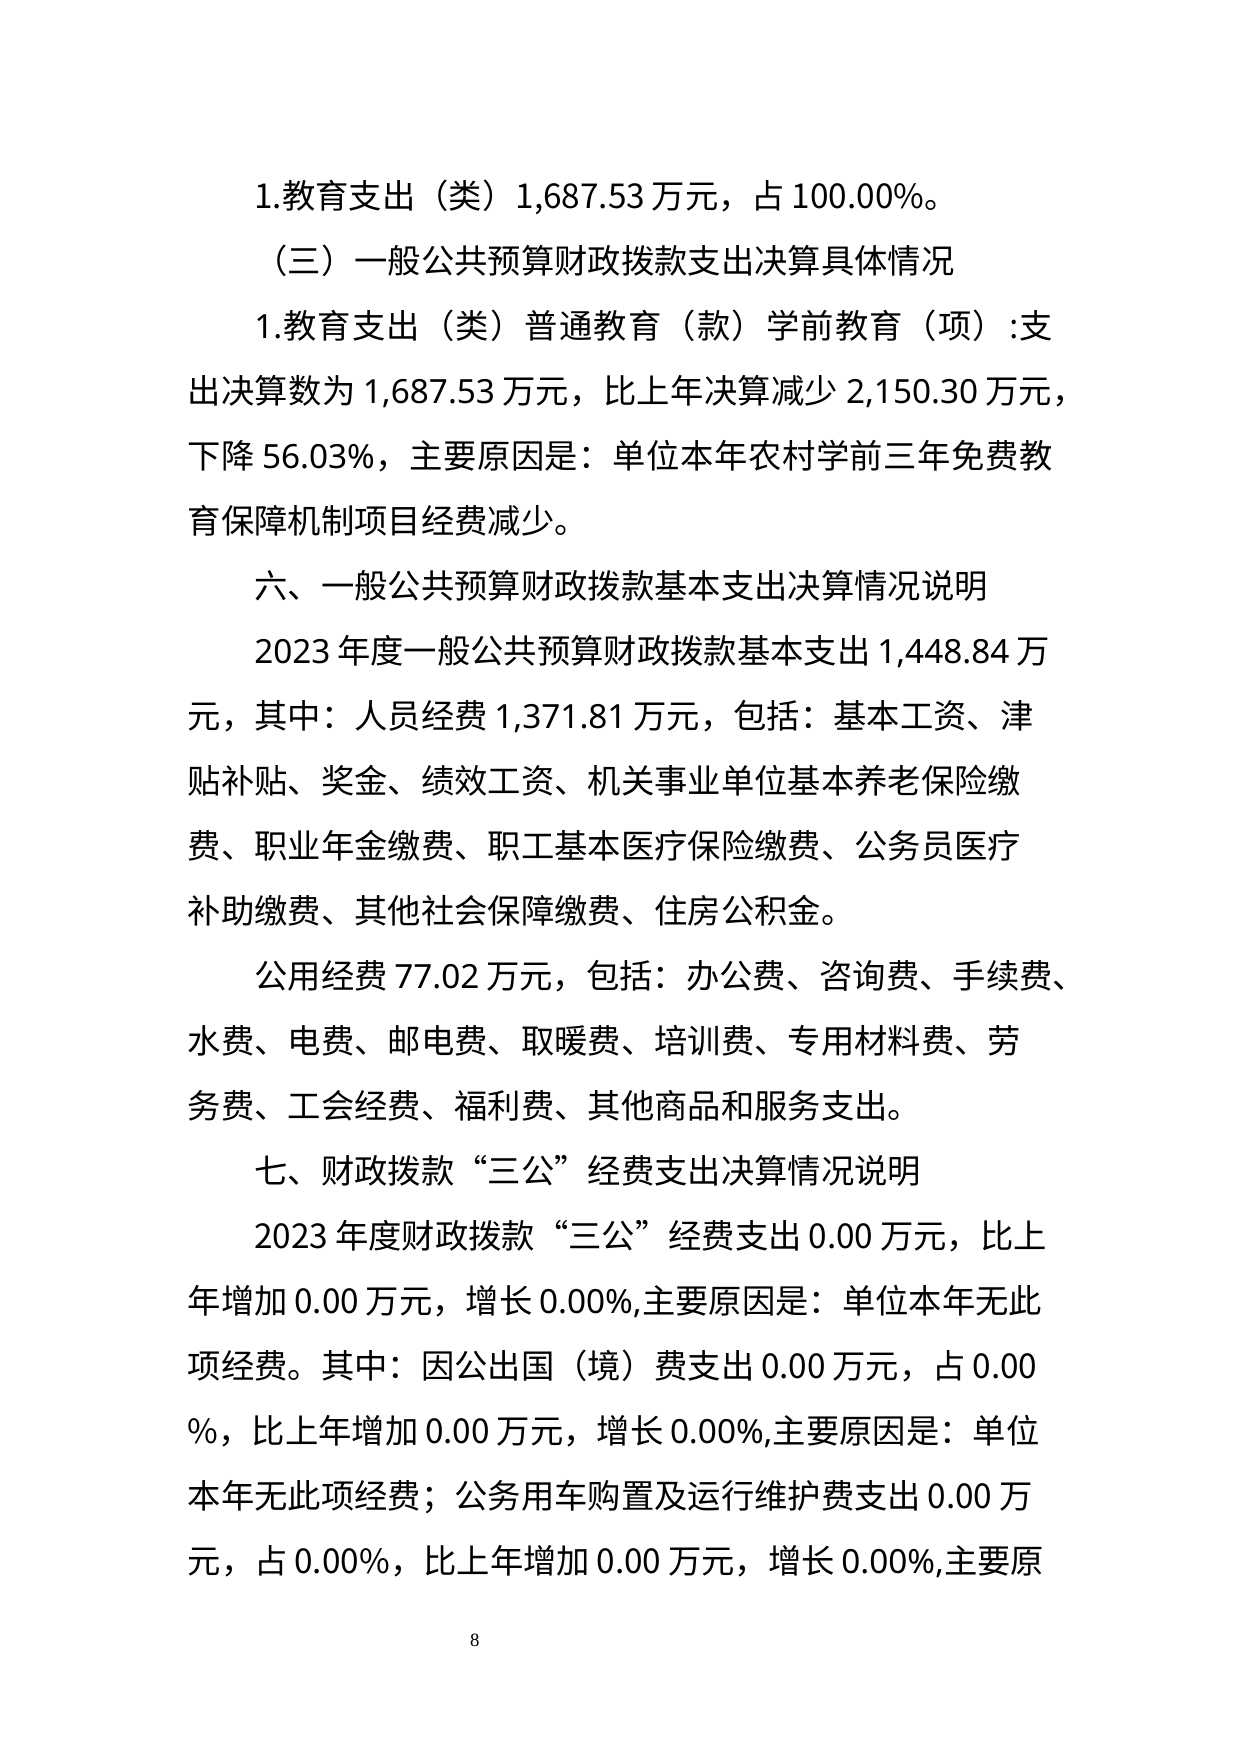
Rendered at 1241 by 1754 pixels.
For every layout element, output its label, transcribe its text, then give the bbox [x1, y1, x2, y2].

text （三）一般公共预算财政拨款支出决算具体情况 [187, 227, 1053, 292]
text 2023年度一般公共预算财政拨款基本支出1,448.84万元，其中：人员经费1,371.81万元，包括：基本工资、津贴补贴、奖金、绩效工资、机关事业单位基本养老保险缴费、职业年金缴费、职工基本医疗保险缴费、公务员医疗补助缴费、其他社会保障缴费、住房公积金。 [187, 617, 1053, 942]
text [187, 1202, 1053, 1592]
text 七、财政拨款“三公”经费支出决算情况说明 [187, 1137, 1053, 1202]
text 公用经费77.02万元，包括：办公费、咨询费、手续费、水费、电费、邮电费、取暖费、培训费、专用材料费、劳务费、工会经费、福利费、其他商品和服务支出。 [187, 942, 1053, 1137]
text 1.教育支出（类）1,687.53万元，占100.00%。 [187, 162, 1053, 227]
text 六、一般公共预算财政拨款基本支出决算情况说明 [187, 552, 1053, 617]
text 1.教育支出（类）普通教育（款）学前教育（项）:支出决算数为1,687.53万元，比上年决算减少2,150.30万元，下降56.03%，主要原因是：单位本年农村学前三年免费教育保障机制项目经费减少。 [187, 292, 1053, 552]
